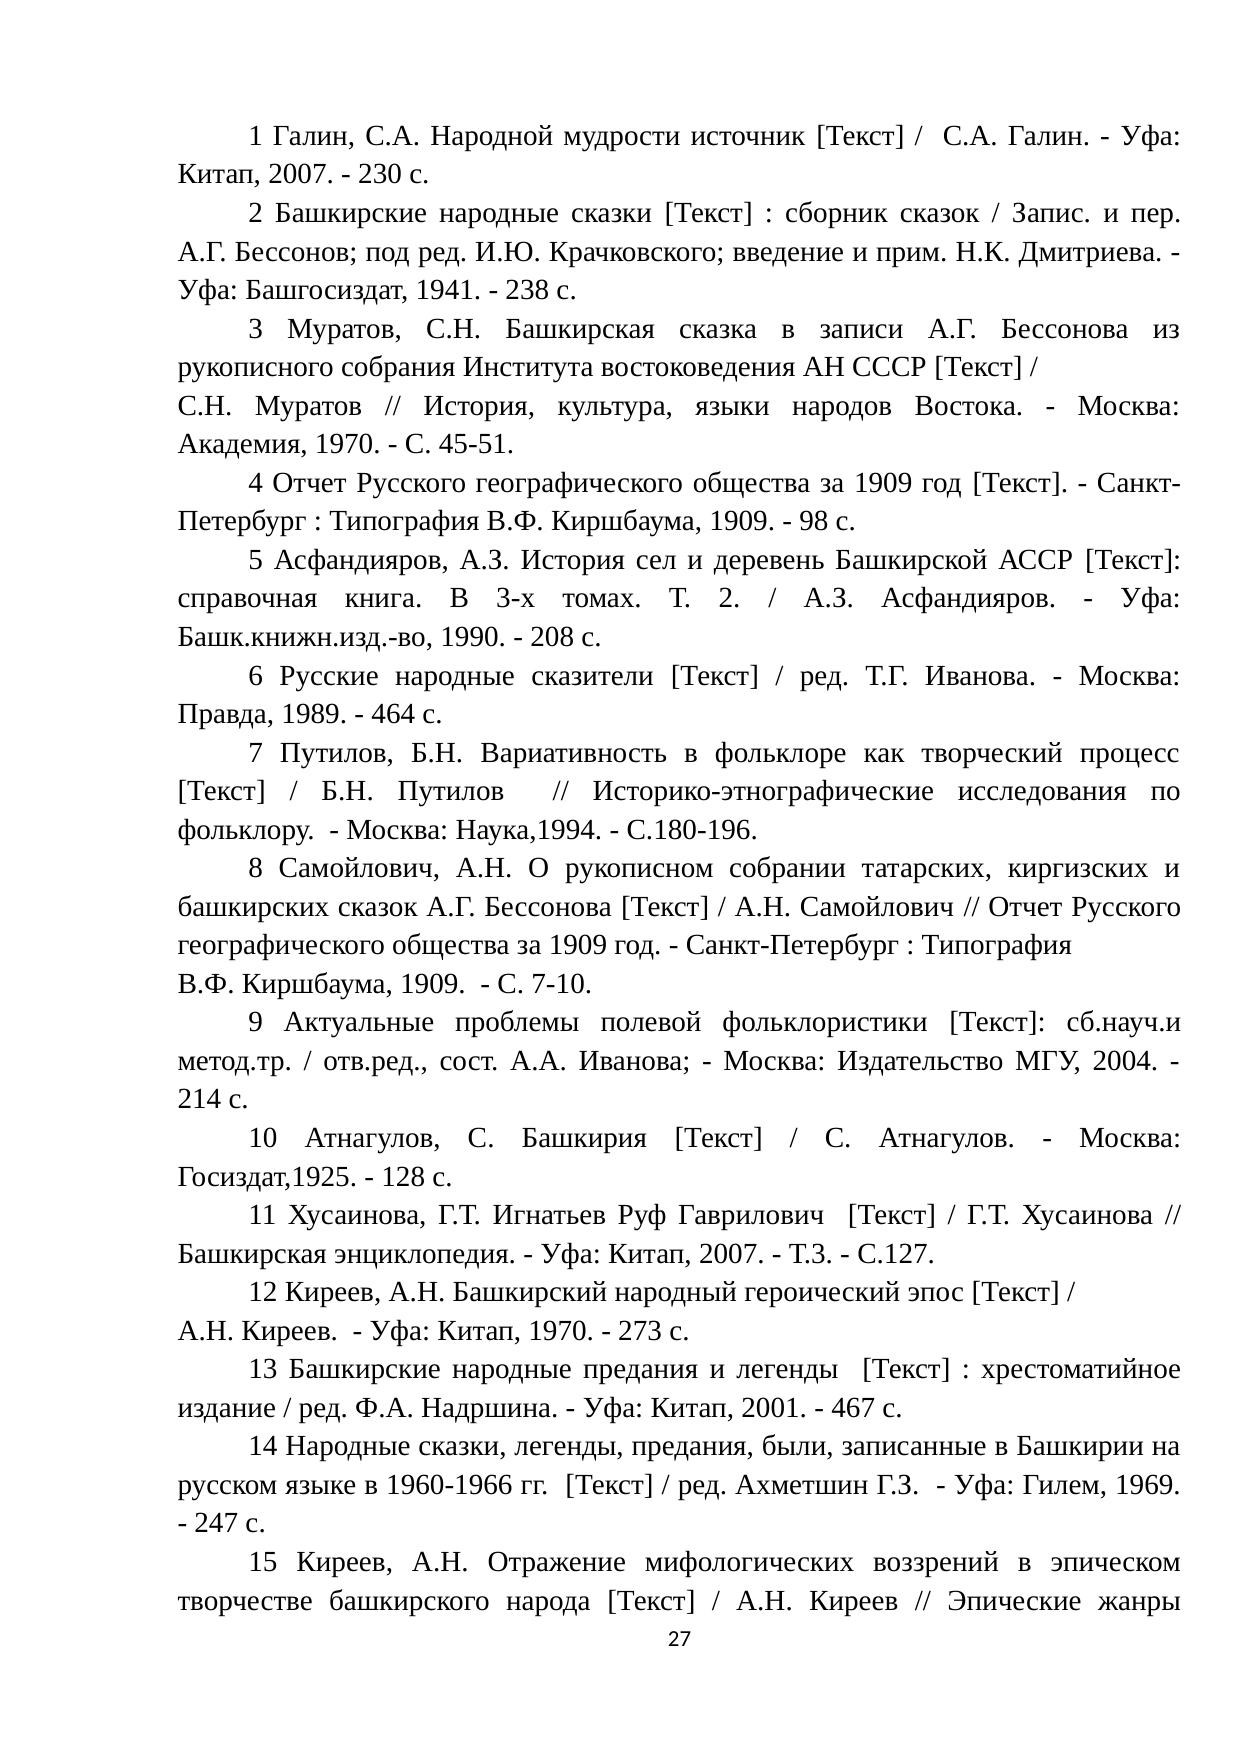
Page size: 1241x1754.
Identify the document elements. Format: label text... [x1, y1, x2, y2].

text 10 Атнагулов, С. Башкирия [Текст] / С. Атнагулов. - Москва: Госиздат,1925. - 128 с. [177, 1120, 1181, 1192]
text 9 Актуальные проблемы полевой фольклористики [Текст]: сб.науч.и метод.тр. / отв.ред., сост. А.А. Иванова; - Москва: Издательство МГУ, 2004. - 214 с. [177, 1004, 1181, 1115]
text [177, 1544, 1181, 1616]
text 8 Самойлович, А.Н. О рукописном собрании татарских, киргизских и башкирских сказок А.Г. Бессонова [Текст] / А.Н. Самойлович // Отчет Русского географического общества за 1909 год. - Санкт-Петербург : Типография [177, 850, 1181, 961]
text 6 Русские народные сказители [Текст] / ред. Т.Г. Иванова. - Москва: Правда, 1989. - 464 с. [177, 658, 1181, 730]
text 5 Асфандияров, А.З. История сел и деревень Башкирской АССР [Текст]: справочная книга. В 3-х томах. Т. 2. / А.З. Асфандияров. - Уфа: Башк.книжн.изд.-во, 1990. - 208 с. [177, 542, 1181, 653]
text 12 Киреев, А.Н. Башкирский народный героический эпос [Текст] / [177, 1274, 1181, 1308]
text А.Н. Киреев. - Уфа: Китап, 1970. - 273 с. [177, 1313, 1181, 1346]
text 1 Галин, С.А. Народной мудрости источник [Текст] / С.А. Галин. - Уфа: Китап, 2007. - 230 с. [177, 118, 1181, 190]
text 4 Отчет Русского географического общества за 1909 год [Текст]. - Санкт-Петербург : Типография В.Ф. Киршбаума, 1909. - 98 с. [177, 465, 1181, 537]
text С.Н. Муратов // История, культура, языки народов Востока. - Москва: Академия, 1970. - С. 45-51. [177, 388, 1181, 460]
text 11 Хусаинова, Г.Т. Игнатьев Руф Гаврилович [Текст] / Г.Т. Хусаинова // Башкирская энциклопедия. - Уфа: Китап, 2007. - Т.3. - С.127. [177, 1197, 1181, 1269]
text 7 Путилов, Б.Н. Вариативность в фольклоре как творческий процесс [Текст] / Б.Н. Путилов // Историко-этнографические исследования по фольклору. - Москва: Наука,1994. - С.180-196. [177, 735, 1181, 845]
text 13 Башкирские народные предания и легенды [Текст] : хрестоматийное издание / ред. Ф.А. Надршина. - Уфа: Китап, 2001. - 467 с. [177, 1351, 1181, 1423]
text 3 Муратов, С.Н. Башкирская сказка в записи А.Г. Бессонова из рукописного собрания Института востоковедения АН СССР [Текст] / [177, 311, 1181, 383]
text 2 Башкирские народные сказки [Текст] : сборник сказок / Запис. и пер. А.Г. Бессонов; под ред. И.Ю. Крачковского; введение и прим. Н.К. Дмитриева. - Уфа: Башгосиздат, 1941. - 238 с. [177, 195, 1181, 306]
text 14 Народные сказки, легенды, предания, были, записанные в Башкирии на русском языке в 1960-1966 гг. [Текст] / ред. Ахметшин Г.З. - Уфа: Гилем, 1969. - 247 с. [177, 1428, 1181, 1539]
text В.Ф. Киршбаума, 1909. - С. 7-10. [177, 966, 1181, 999]
